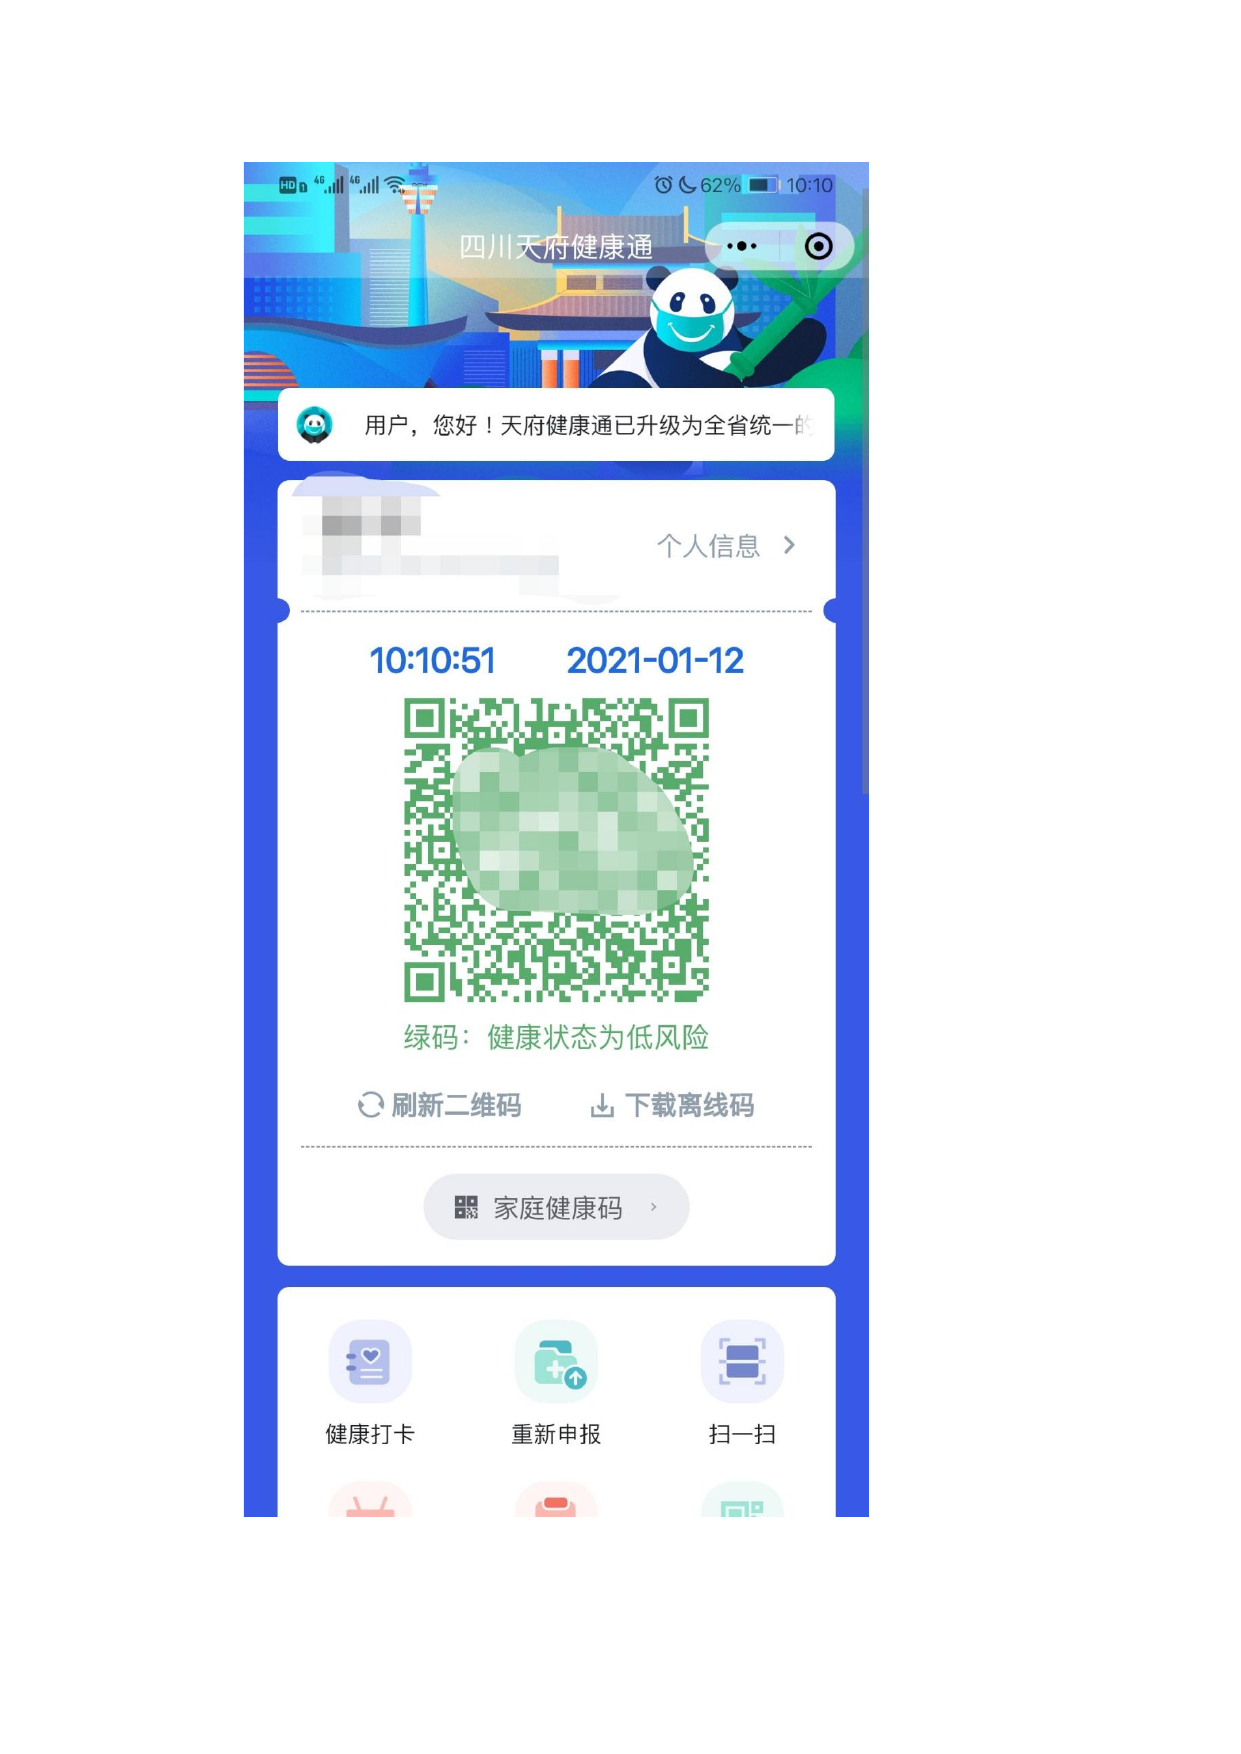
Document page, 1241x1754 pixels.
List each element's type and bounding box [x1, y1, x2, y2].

picture [243, 162, 869, 1517]
